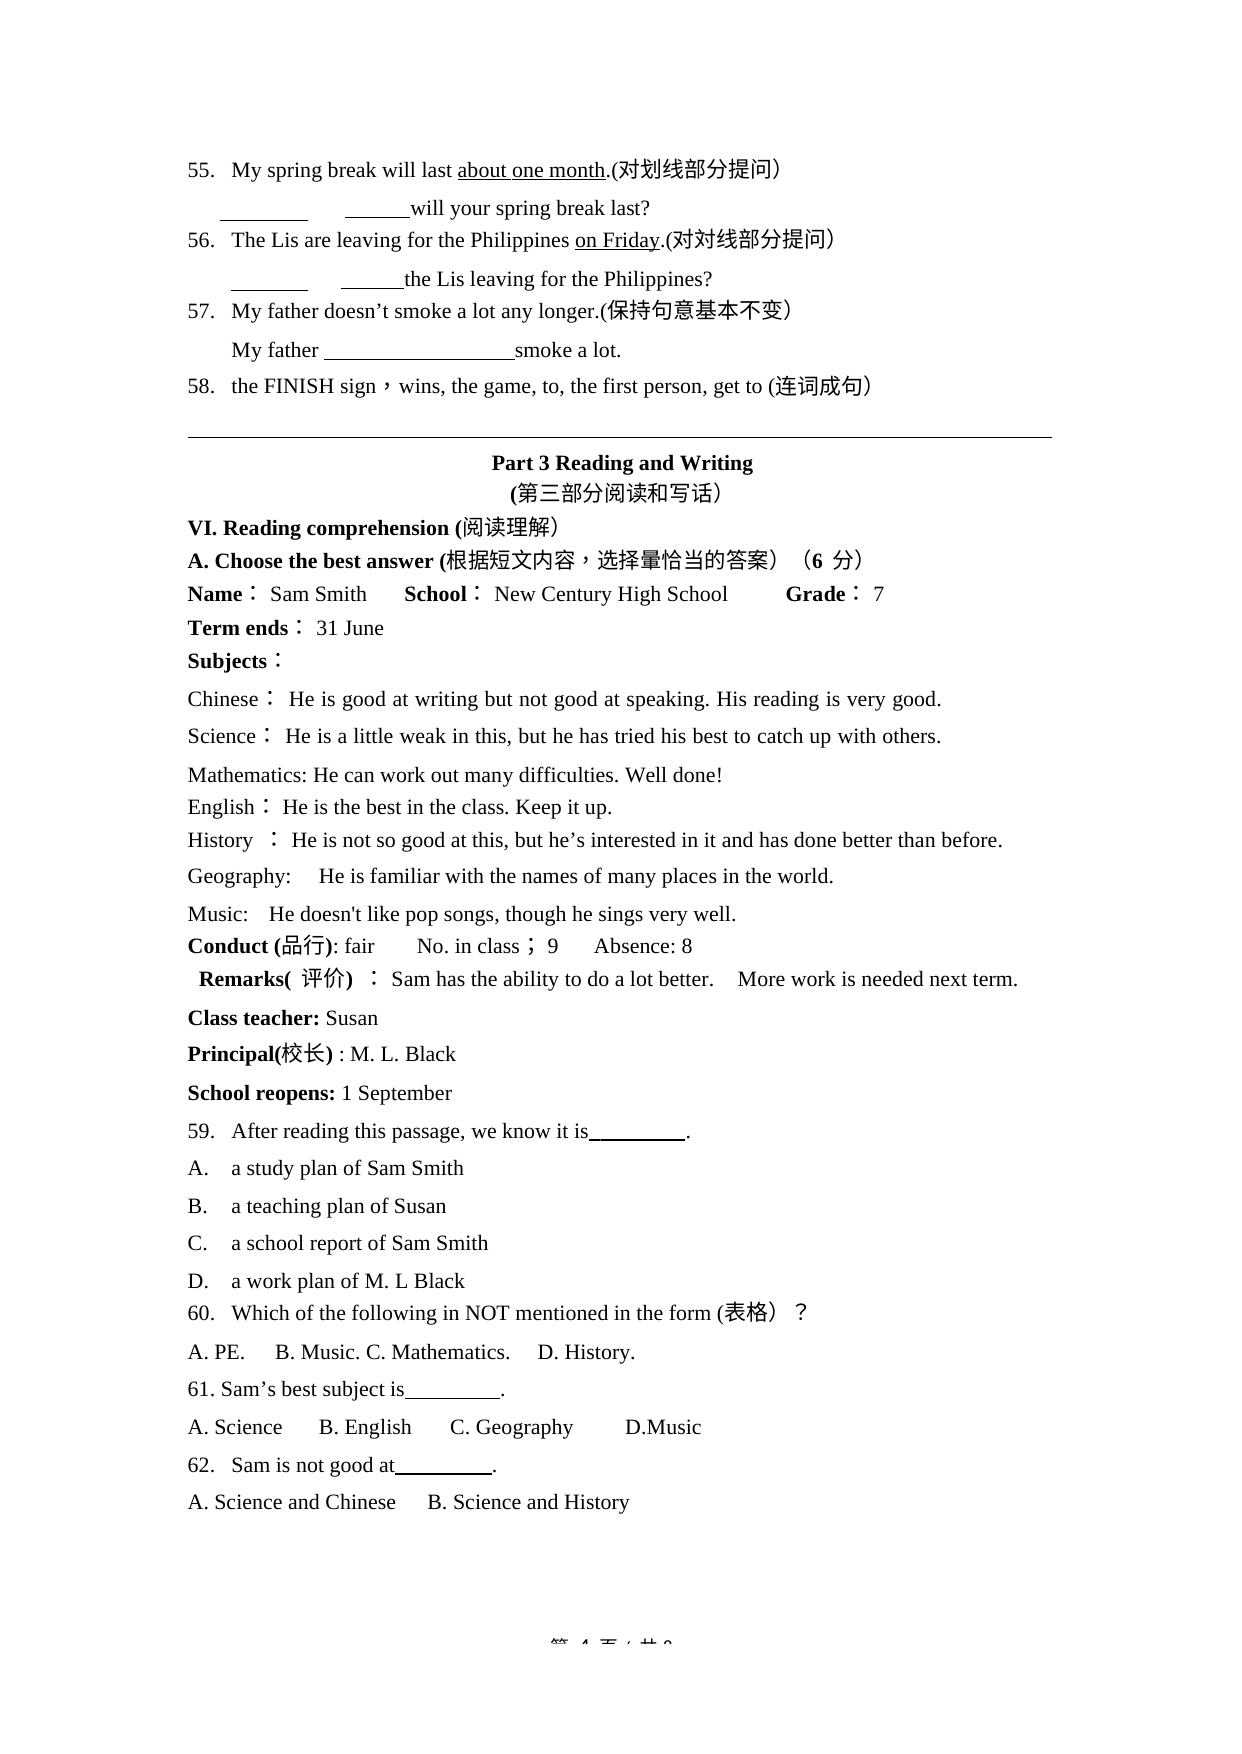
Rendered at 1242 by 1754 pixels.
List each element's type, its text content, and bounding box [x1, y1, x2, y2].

text (第三部分阅读和写话） [502, 478, 742, 508]
text 57. My father doesn’t smoke a lot any longer.(保持句意基本不变） [187, 295, 1069, 325]
text the Lis leaving for the Philippines? [341, 266, 1069, 291]
text 61. Sam’s best subject is . [187, 1376, 1069, 1402]
text Remarks( 评价) ： Sam has the ability to do a lot better. More work is needed next term. [198, 963, 1069, 993]
text Chinese： He is good at writing but not good at speaking. His reading is very good. Science： He is a little weak in this, but he has tried his best to catch up with others. Mathematics: He can work out many difficulties. Well done! [187, 675, 942, 787]
text A. Science B. English C. Geography D.Music [187, 1414, 1069, 1439]
text English： He is the best in the class. Keep it up. [187, 791, 1069, 821]
text C. a school report of Sam Smith [187, 1230, 1069, 1256]
text A. PE. B. Music. C. Mathematics. D. History. [187, 1339, 1069, 1364]
text 55. My spring break will last about one month.(对划线部分提问） [187, 150, 1069, 183]
text will your spring break last? [337, 195, 658, 221]
text A. Choose the best answer (根据短文内容，选择暈恰当的答案）（6 分） [187, 545, 1069, 575]
text VI. Reading comprehension (阅读理解） [187, 512, 1069, 542]
text My father smoke a lot. [231, 337, 1069, 362]
text Conduct (品行): fair No. in class； 9 Absence: 8 [187, 930, 1069, 959]
text Music: He doesn't like pop songs, though he sings very well. [187, 901, 1069, 926]
text Term ends： 31 June [187, 612, 1069, 642]
text 56. The Lis are leaving for the Philippines on Friday.(对対线部分提问） [187, 224, 1069, 254]
text 60. Which of the following in NOT mentioned in the form (表格）？ [187, 1297, 1069, 1326]
text History ： He is not so good at this, but he’s interested in it and has done better than before. Geography: He is familiar with the names of many places in the world. [187, 824, 1011, 888]
text 58. the FINISH sign，wins, the game, to, the first person, get to (连词成句） [187, 366, 1069, 399]
text Class teacher: Susan Principal(校长) : M. L. Black School reopens: 1 September [187, 993, 463, 1105]
text Subjects： [187, 645, 1069, 675]
text D. a work plan of M. L Black [187, 1268, 1069, 1293]
text A. Science and Chinese B. Science and History [187, 1489, 1069, 1514]
text 59. After reading this passage, we know it is . A. a study plan of Sam Smith [187, 1118, 698, 1180]
text Name： Sam Smith School： New Century High School Grade： 7 [187, 578, 1069, 608]
text Part 3 Reading and Writing [486, 450, 759, 475]
text B. a teaching plan of Susan [187, 1193, 1069, 1218]
text 62. Sam is not good at . [187, 1452, 1069, 1477]
